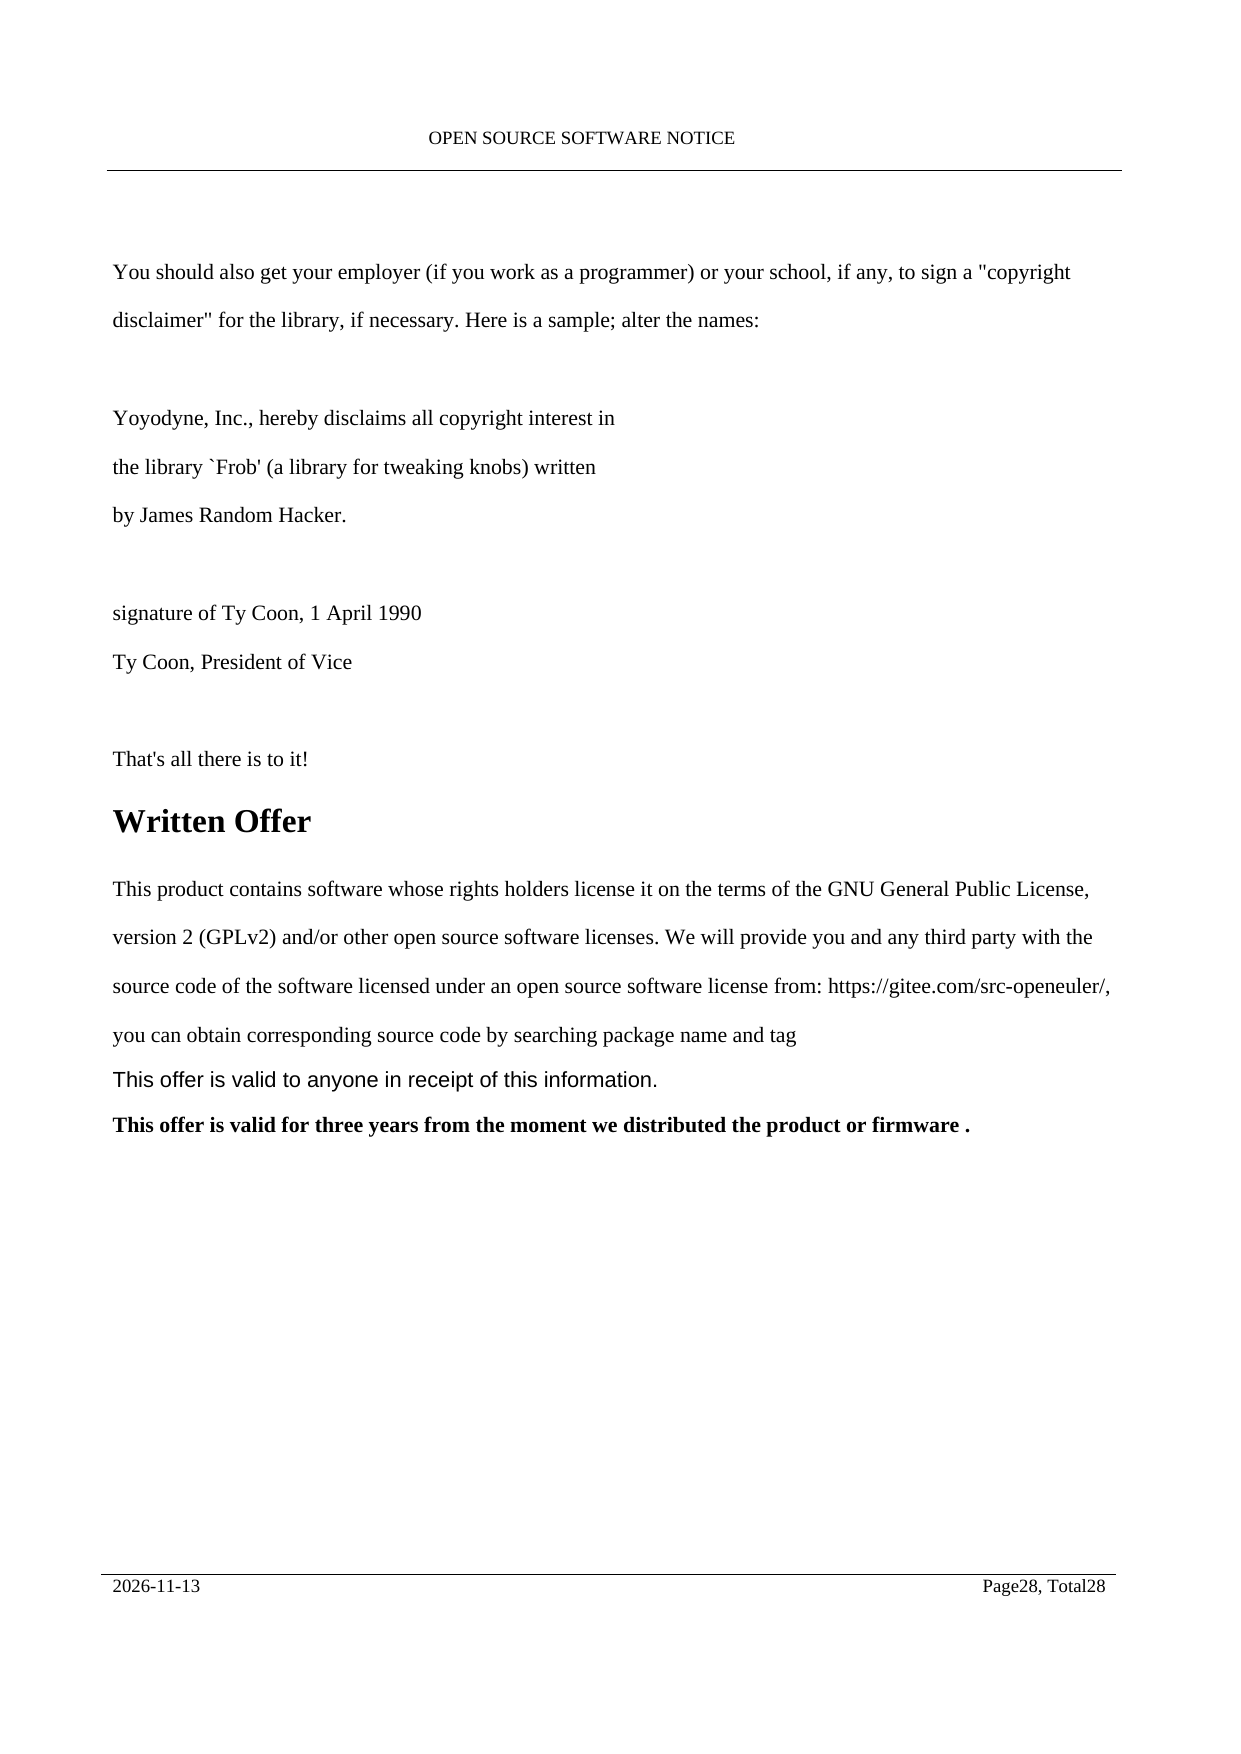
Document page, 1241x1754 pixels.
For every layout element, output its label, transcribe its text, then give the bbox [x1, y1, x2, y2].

text Written Offer [112, 788, 1128, 853]
text This offer is valid to anyone in receipt of this information. [112, 1063, 1128, 1096]
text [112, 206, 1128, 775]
text This offer is valid for three years from the moment we distributed the product or firmware . [112, 1108, 1128, 1141]
text This product contains software whose rights holders license it on the terms of the GNU General Public License, version 2 (GPLv2) and/or other open source software licenses. We will provide you and any third party with the source code of the software licensed under an open source software license from: https://gitee.com/src-openeuler/, you can obtain corresponding source code by searching package name and tag [112, 872, 1128, 1051]
